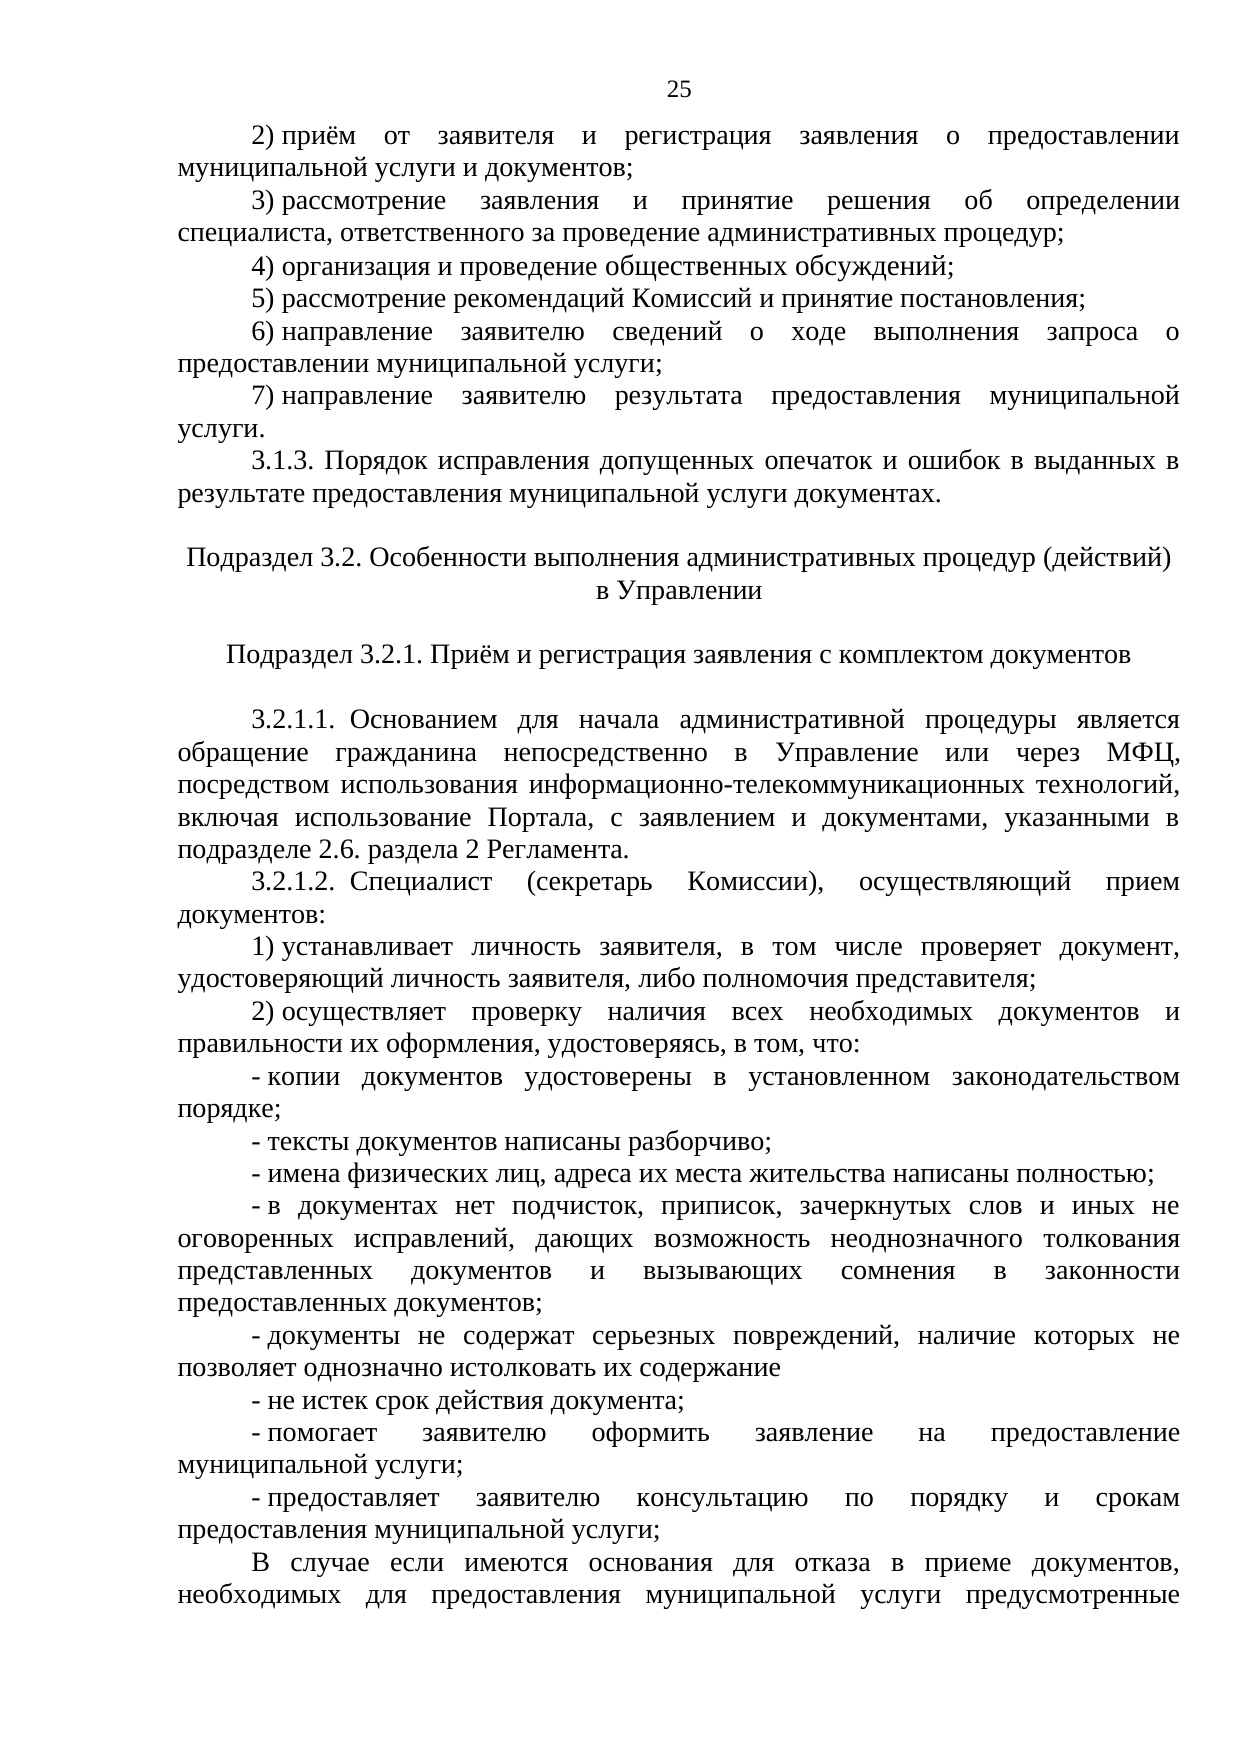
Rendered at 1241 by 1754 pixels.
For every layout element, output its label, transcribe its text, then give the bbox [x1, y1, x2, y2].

text 4) организация и проведение общественных обсуждений; [177, 248, 1181, 281]
text - документы не содержат серьезных повреждений, наличие которых не позволяет однозначно истолковать их содержание [177, 1318, 1181, 1383]
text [177, 1545, 1181, 1609]
text 1) устанавливает личность заявителя, в том числе проверяет документ, удостоверяющий личность заявителя, либо полномочия представителя; [177, 929, 1181, 994]
text - копии документов удостоверены в установленном законодательством порядке; [177, 1059, 1181, 1123]
text Подраздел 3.2.1. Приём и регистрация заявления с комплектом документов [177, 638, 1181, 670]
text - в документах нет подчисток, приписок, зачеркнутых слов и иных не оговоренных исправлений, дающих возможность неоднозначного толкования представленных документов и вызывающих сомнения в законности предоставленных документов; [177, 1188, 1181, 1318]
text - помогает заявителю оформить заявление на предоставление муниципальной услуги; [177, 1415, 1181, 1480]
text - имена физических лиц, адреса их места жительства написаны полностью; [177, 1156, 1181, 1188]
text 5) рассмотрение рекомендаций Комиссий и принятие постановления; [177, 281, 1181, 314]
text 2) приём от заявителя и регистрация заявления о предоставлении муниципальной услуги и документов; [177, 118, 1181, 183]
text 7) направление заявителю результата предоставления муниципальной услуги. [177, 378, 1181, 443]
text - предоставляет заявителю консультацию по порядку и срокам предоставления муниципальной услуги; [177, 1480, 1181, 1545]
text 3.1.3. Порядок исправления допущенных опечаток и ошибок в выданных в результате предоставления муниципальной услуги документах. [177, 443, 1181, 508]
text 2) осуществляет проверку наличия всех необходимых документов и правильности их оформления, удостоверяясь, в том, что: [177, 994, 1181, 1059]
text - тексты документов написаны разборчиво; [177, 1123, 1181, 1156]
text 3.2.1.2. Специалист (секретарь Комиссии), осуществляющий прием документов: [177, 864, 1181, 929]
text 3.2.1.1. Основанием для начала административной процедуры является обращение гражданина непосредственно в Управление или через МФЦ, посредством использования информационно-телекоммуникационных технологий, включая использование Портала, с заявлением и документами, указанными в подразделе 2.6. раздела 2 Регламента. [177, 702, 1181, 864]
text Подраздел 3.2. Особенности выполнения административных процедур (действий) в Управлении [177, 540, 1181, 605]
text 3) рассмотрение заявления и принятие решения об определении специалиста, ответственного за проведение административных процедур; [177, 183, 1181, 248]
text 6) направление заявителю сведений о ходе выполнения запроса о предоставлении муниципальной услуги; [177, 314, 1181, 378]
text - не истек срок действия документа; [177, 1383, 1181, 1415]
